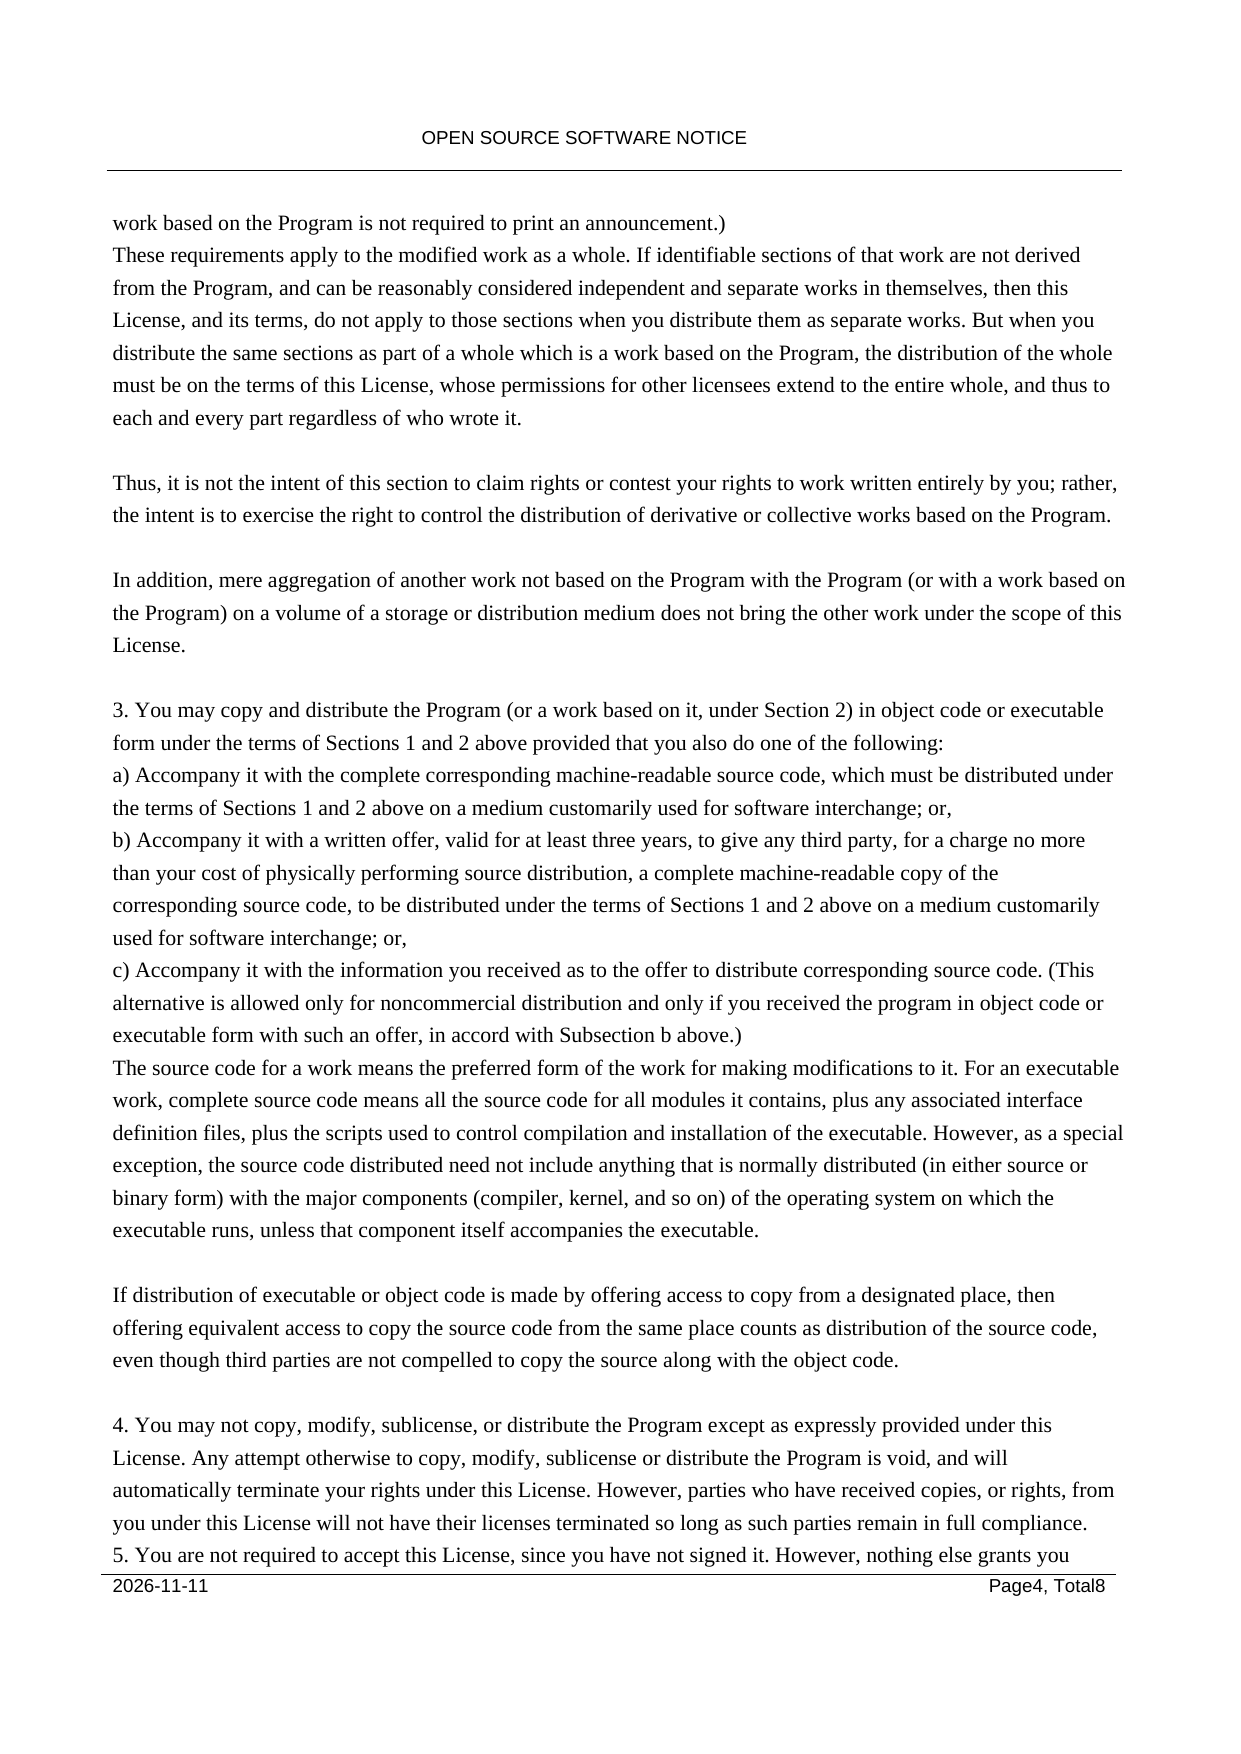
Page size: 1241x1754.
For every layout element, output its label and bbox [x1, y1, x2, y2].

text [112, 206, 1128, 1571]
